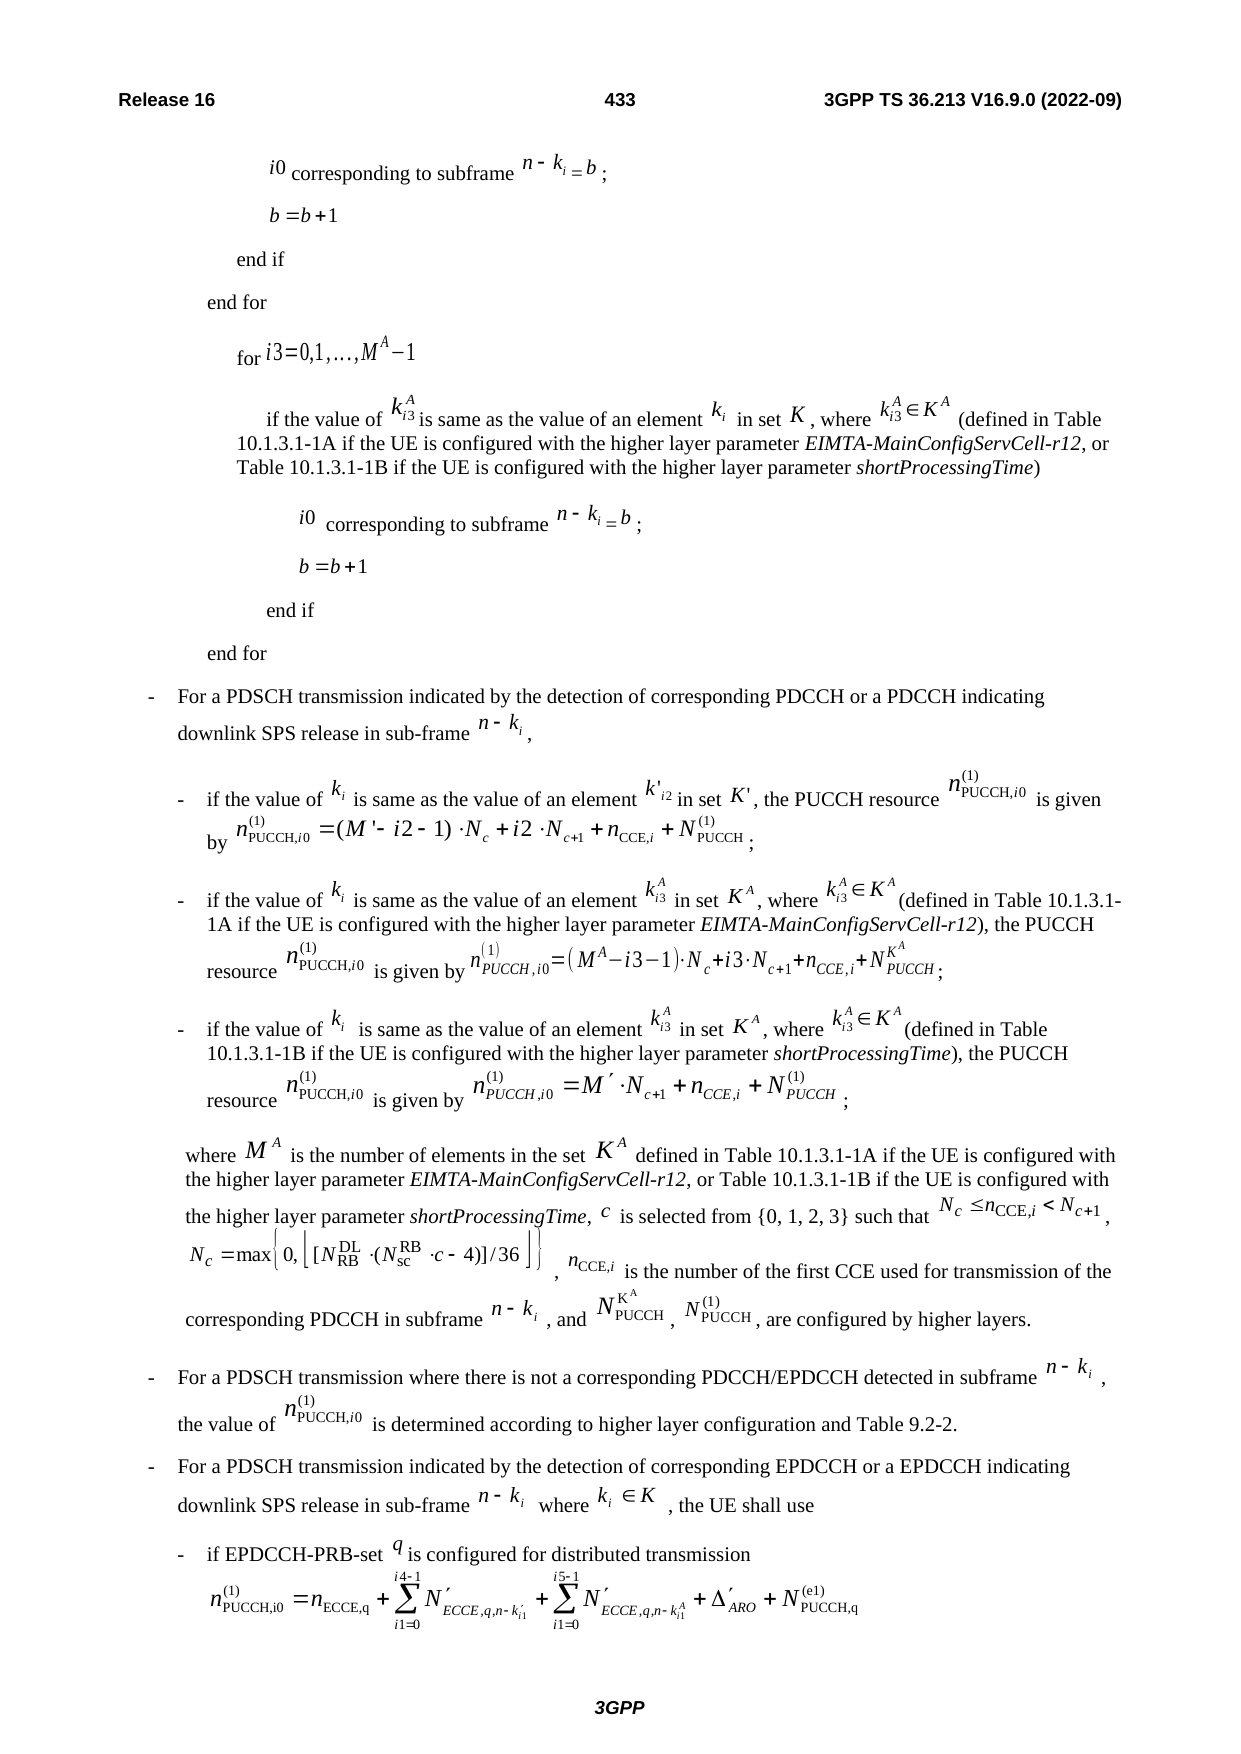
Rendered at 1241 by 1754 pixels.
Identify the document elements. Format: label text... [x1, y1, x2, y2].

text corresponding to subframe =; [207, 147, 1122, 185]
text - if the value of is same as the value of an element in set , where (defined in Table 10.1.3.1-1A if the UE is configured with the higher layer parameter EIMTA-MainConfigServCell-r12), the PUCCH resource is given by ; [177, 873, 1122, 983]
text corresponding to subframe =; [207, 498, 1122, 536]
text - if the value of is same as the value of an element in set , where (defined in Table 10.1.3.1-1B if the UE is configured with the higher layer parameter shortProcessingTime), the PUCCH resource is given by ; [177, 1002, 1122, 1112]
text - if EPDCCH-PRB-set is configured for distributed transmission [177, 1536, 1122, 1634]
text end if [207, 247, 1122, 271]
text end for [207, 641, 1122, 665]
text - For a PDSCH transmission where there is not a corresponding PDCCH/EPDCCH detected in subframe , the value of is determined according to higher layer configuration and Table 9.2-2. [148, 1350, 1122, 1436]
text end for [207, 290, 1122, 314]
text - if the value of is same as the value of an element in set , the PUCCH resource is given by ; [177, 764, 1122, 854]
text - For a PDSCH transmission indicated by the detection of corresponding EPDCCH or a EPDCCH indicating downlink SPS release in sub-frame where , the UE shall use [148, 1454, 1122, 1517]
text where is the number of elements in the set defined in Table 10.1.3.1-1A if the UE is configured with the higher layer parameter EIMTA-MainConfigServCell-r12, or Table 10.1.3.1-1B if the UE is configured with the higher layer parameter shortProcessingTime, is selected from {0, 1, 2, 3} such that , , is the number of the first CCE used for transmission of the corresponding PDCCH in subframe , and , , are configured by higher layers. [185, 1131, 1122, 1331]
text for [207, 333, 1122, 370]
text end if [207, 598, 1122, 622]
text if the value of is same as the value of an element in set , where (defined in Table 10.1.3.1-1A if the UE is configured with the higher layer parameter EIMTA-MainConfigServCell-r12, or Table 10.1.3.1-1B if the UE is configured with the higher layer parameter shortProcessingTime) [236, 389, 1122, 479]
text - For a PDSCH transmission indicated by the detection of corresponding PDCCH or a PDCCH indicating downlink SPS release in sub-frame , [148, 684, 1122, 745]
